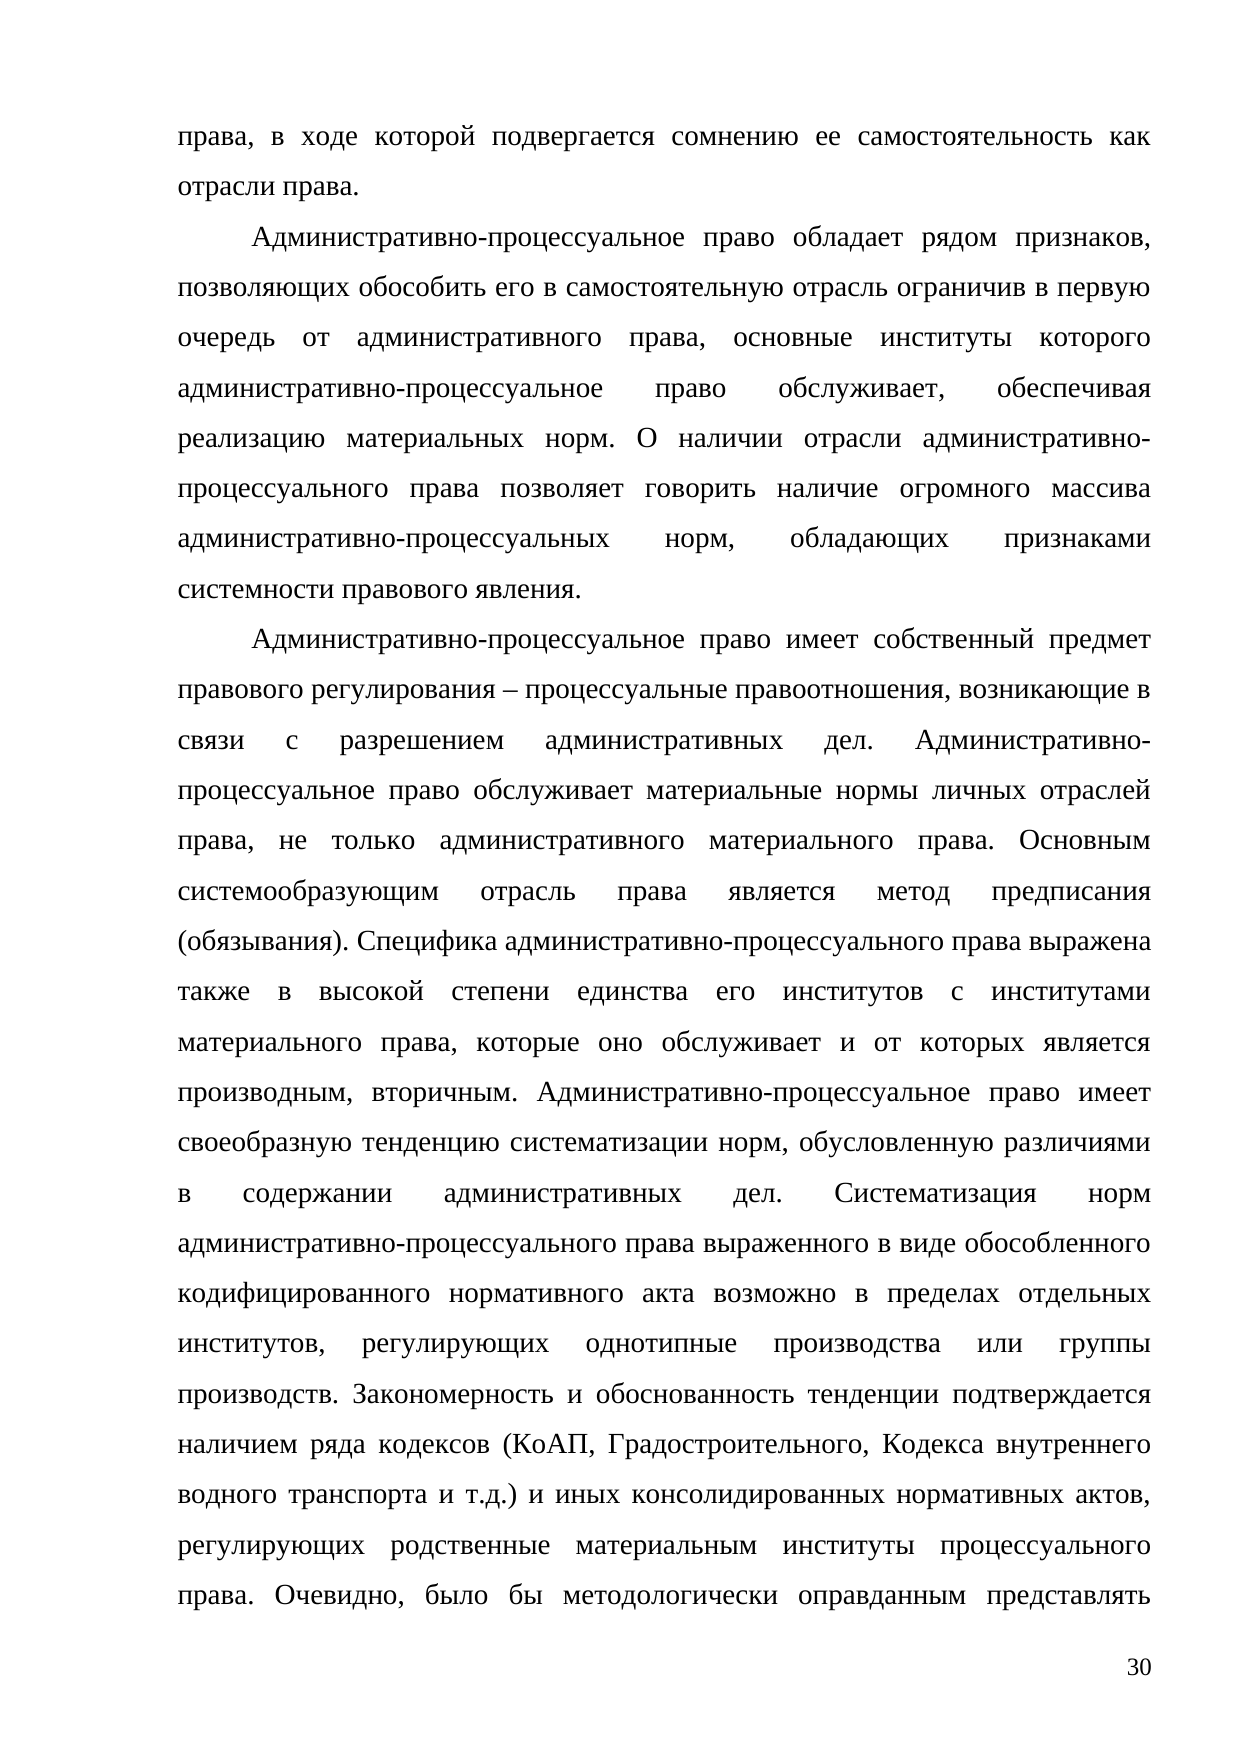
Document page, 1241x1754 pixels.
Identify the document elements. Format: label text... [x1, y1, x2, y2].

text Административно-процессуальное право обладает рядом признаков, позволяющих обособить его в самостоятельную отрасль ограничив в первую очередь от административного права, основные институты которого административно-процессуальное право обслуживает, обеспечивая реализацию материальных норм. О наличии отрасли административно-процессуального права позволяет говорить наличие огромного массива административно-процессуальных норм, обладающих признаками системности правового явления. [177, 219, 1152, 604]
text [177, 621, 1152, 1611]
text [177, 118, 1152, 202]
